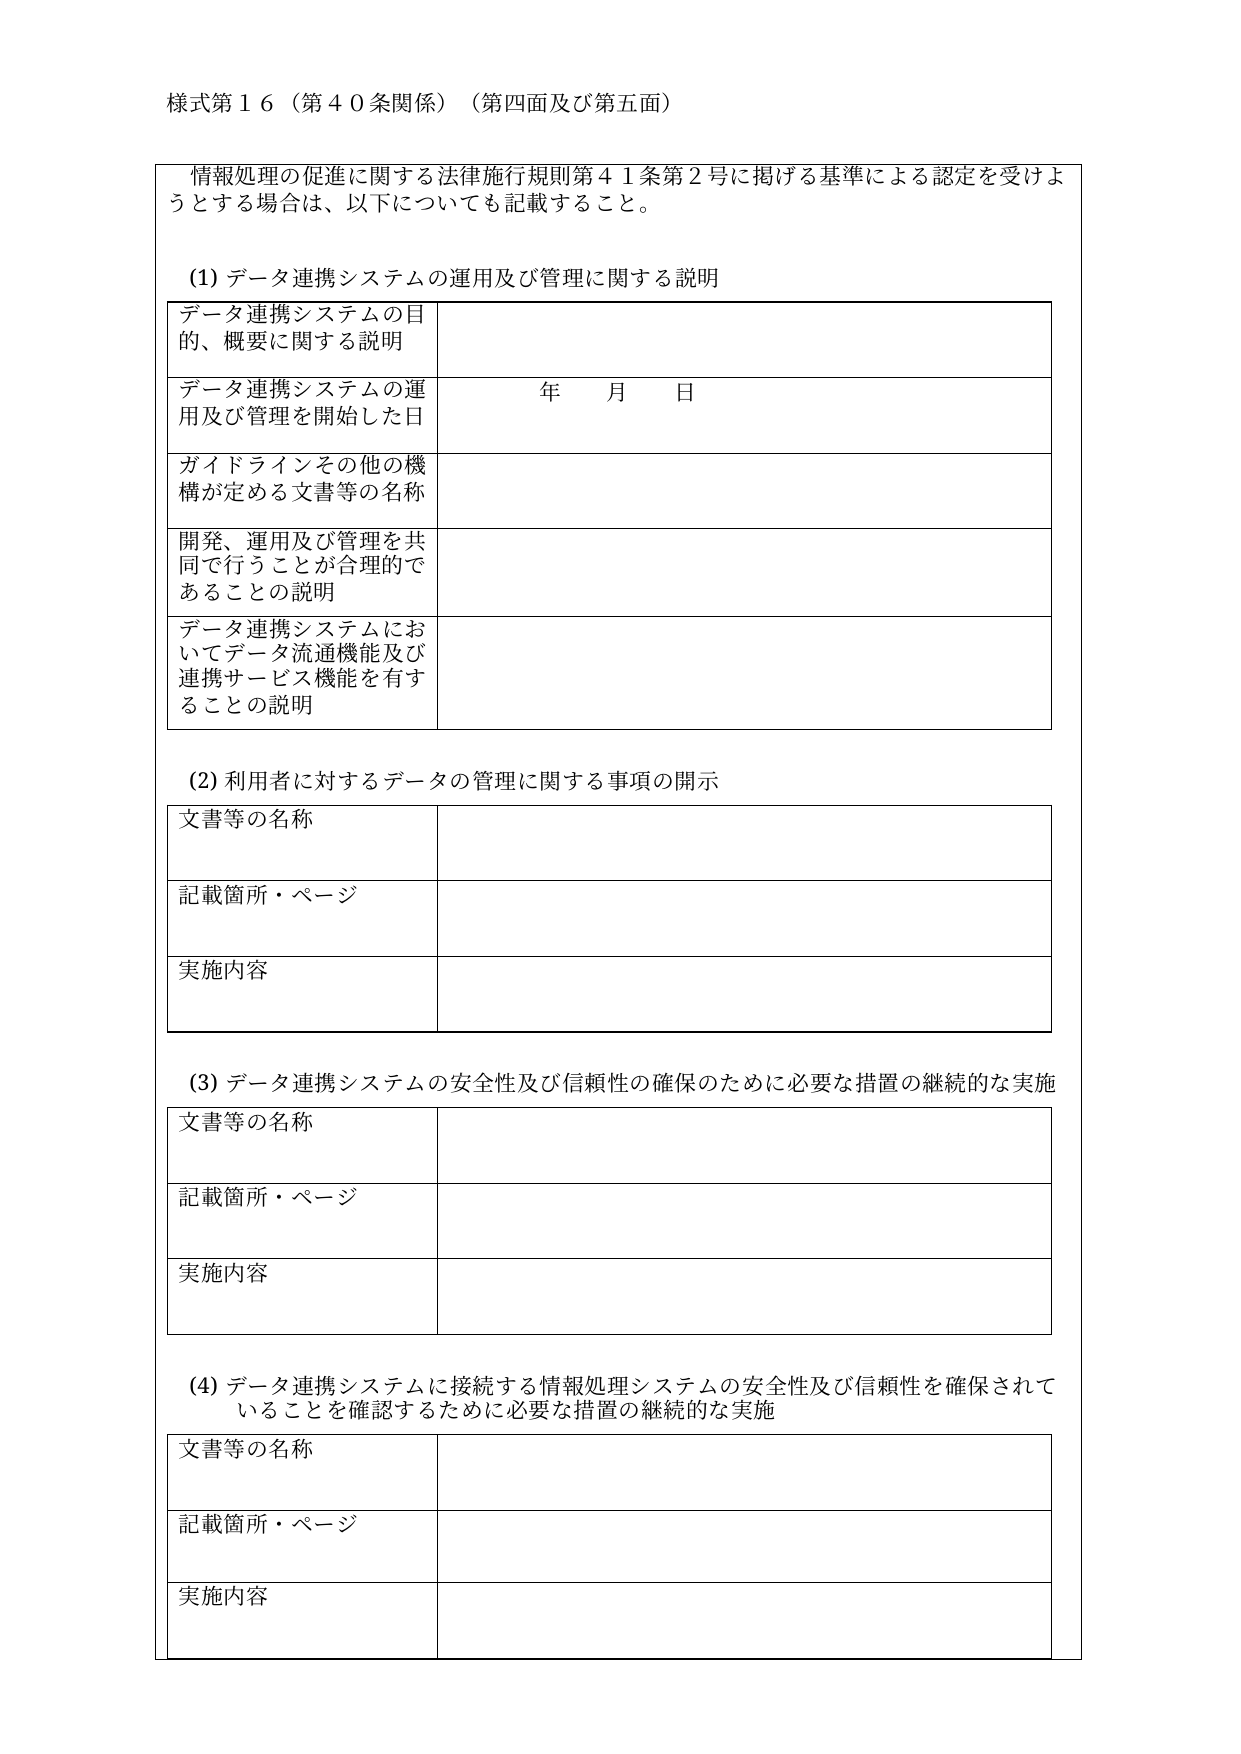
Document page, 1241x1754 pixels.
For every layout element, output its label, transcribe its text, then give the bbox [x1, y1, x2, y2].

text 様式第１６（第４０条関係）（第四面及び第五面） [167, 89, 1070, 114]
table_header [156, 165, 1081, 1658]
